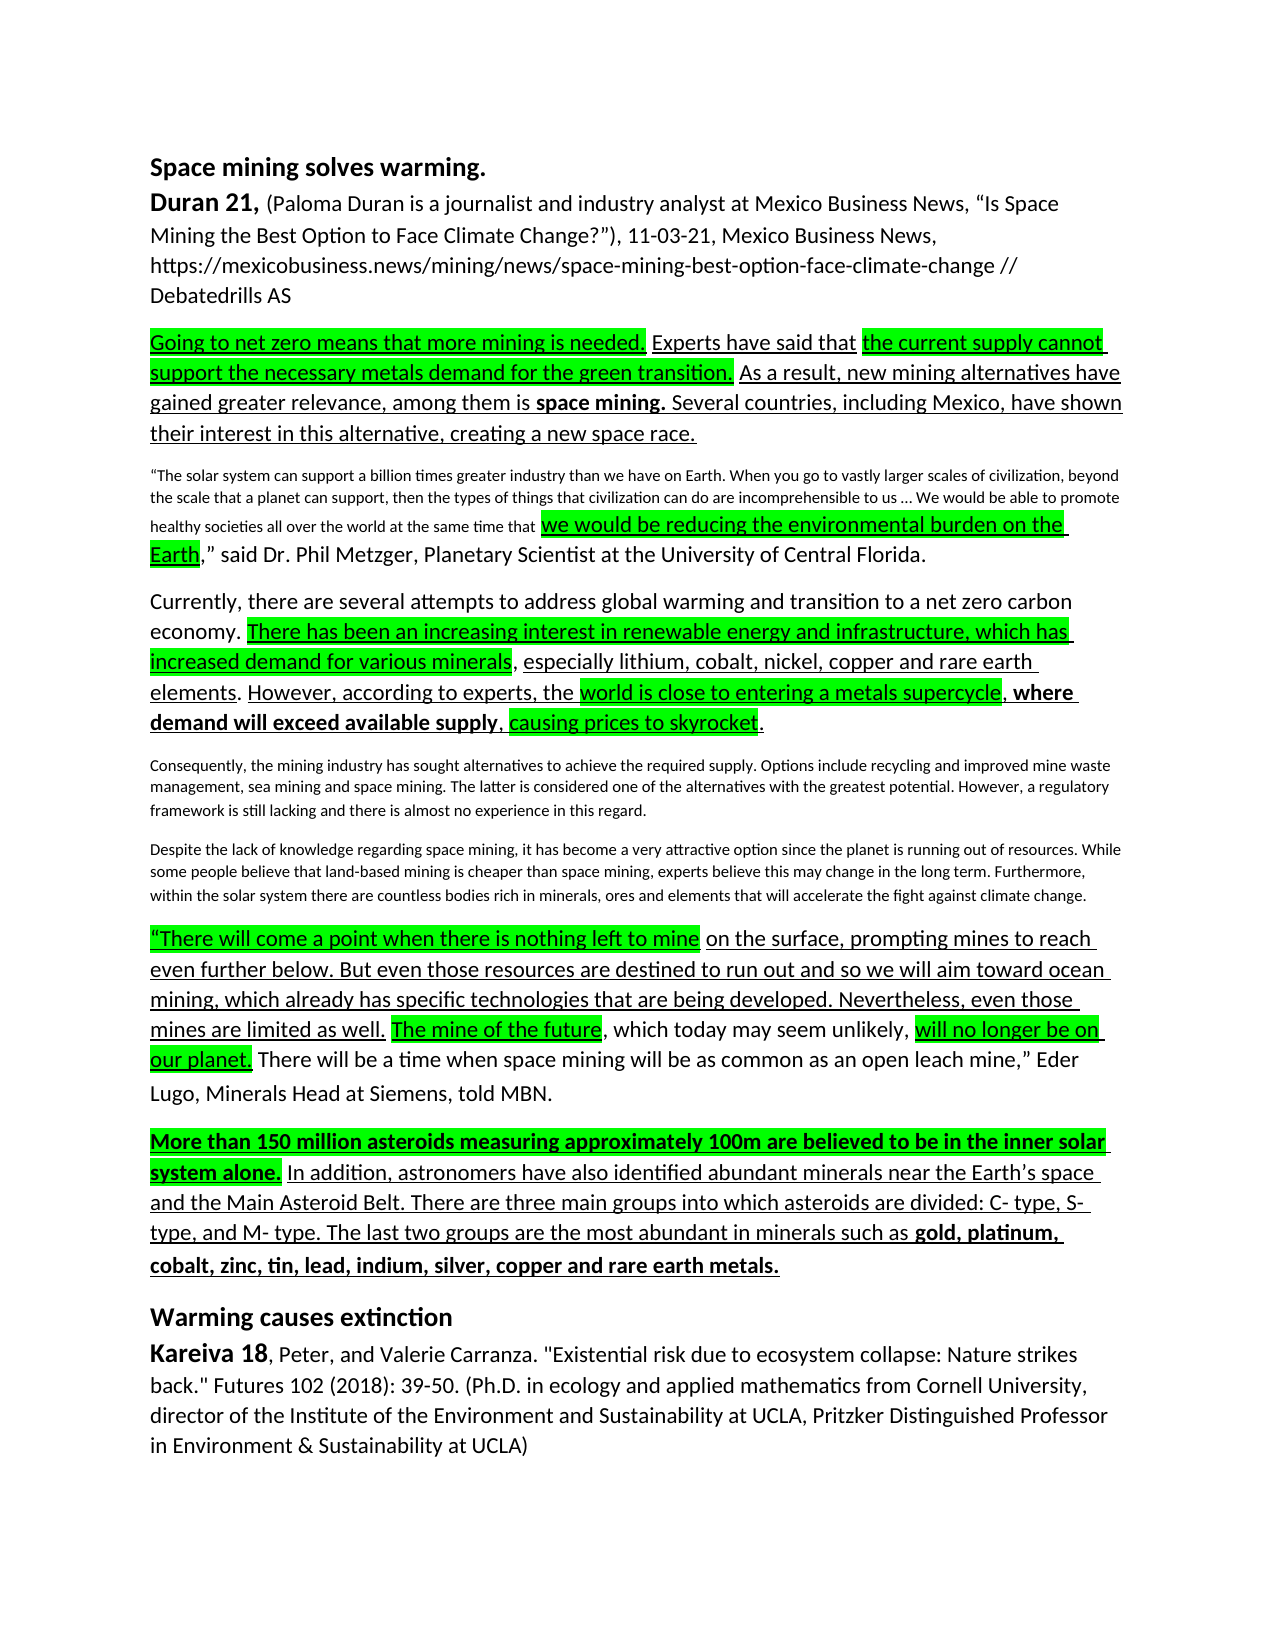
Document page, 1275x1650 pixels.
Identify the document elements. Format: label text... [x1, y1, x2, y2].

text Duran 21, (Paloma Duran is a journalist and industry analyst at Mexico Business News, “Is Space Mining the Best Option to Face Climate Change?”), 11-03-21, Mexico Business News, https://mexicobusiness.news/mining/news/space-mining-best-option-face-climate-change // Debatedrills AS [150, 186, 1125, 309]
text Going to net zero means that more mining is needed. Experts have said that the current supply cannot support the necessary metals demand for the green transition. As a result, new mining alternatives have gained greater relevance, among them is space mining. Several countries, including Mexico, have shown their interest in this alternative, creating a new space race. [150, 328, 1125, 447]
subtitle Space mining solves warming. [150, 150, 1125, 183]
text “The solar system can support a billion times greater industry than we have on Earth. When you go to vastly larger scales of civilization, beyond the scale that a planet can support, then the types of things that civilization can do are incomprehensible to us … We would be able to promote healthy societies all over the world at the same time that we would be reducing the environmental burden on the Earth,” said Dr. Phil Metzger, Planetary Scientist at the University of Central Florida. [150, 466, 1125, 568]
text Kareiva 18, Peter, and Valerie Carranza. "Existential risk due to ecosystem collapse: Nature strikes back." Futures 102 (2018): 39-50. (Ph.D. in ecology and applied mathematics from Cornell University, director of the Institute of the Environment and Sustainability at UCLA, Pritzker Distinguished Professor in Environment & Sustainability at UCLA) [150, 1336, 1125, 1459]
text More than 150 million asteroids measuring approximately 100m are believed to be in the inner solar system alone. In addition, astronomers have also identified abundant minerals near the Earth’s space and the Main Asteroid Belt. There are three main groups into which asteroids are divided: C- type, S- type, and M- type. The last two groups are the most abundant in minerals such as gold, platinum, cobalt, zinc, tin, lead, indium, silver, copper and rare earth metals. [150, 1127, 1125, 1281]
subtitle Warming causes extinction [150, 1300, 1125, 1333]
text “There will come a point when there is nothing left to mine on the surface, prompting mines to reach even further below. But even those resources are destined to run out and so we will aim toward ocean mining, which already has specific technologies that are being developed. Nevertheless, even those mines are limited as well. The mine of the future, which today may seem unlikely, will no longer be on our planet. There will be a time when space mining will be as common as an open leach mine,” Eder Lugo, Minerals Head at Siemens, told MBN. [150, 924, 1125, 1108]
text Consequently, the mining industry has sought alternatives to achieve the required supply. Options include recycling and improved mine waste management, sea mining and space mining. The latter is considered one of the alternatives with the greatest potential. However, a regulatory framework is still lacking and there is almost no experience in this regard. [150, 755, 1125, 821]
text Despite the lack of knowledge regarding space mining, it has become a very attractive option since the planet is running out of resources. While some people believe that land-based mining is cheaper than space mining, experts believe this may change in the long term. Furthermore, within the solar system there are countless bodies rich in minerals, ores and elements that will accelerate the fight against climate change. [150, 840, 1125, 906]
text Currently, there are several attempts to address global warming and transition to a net zero carbon economy. There has been an increasing interest in renewable energy and infrastructure, which has increased demand for various minerals, especially lithium, cobalt, nickel, copper and rare earth elements. However, according to experts, the world is close to entering a metals supercycle, where demand will exceed available supply, causing prices to skyrocket. [150, 587, 1125, 736]
